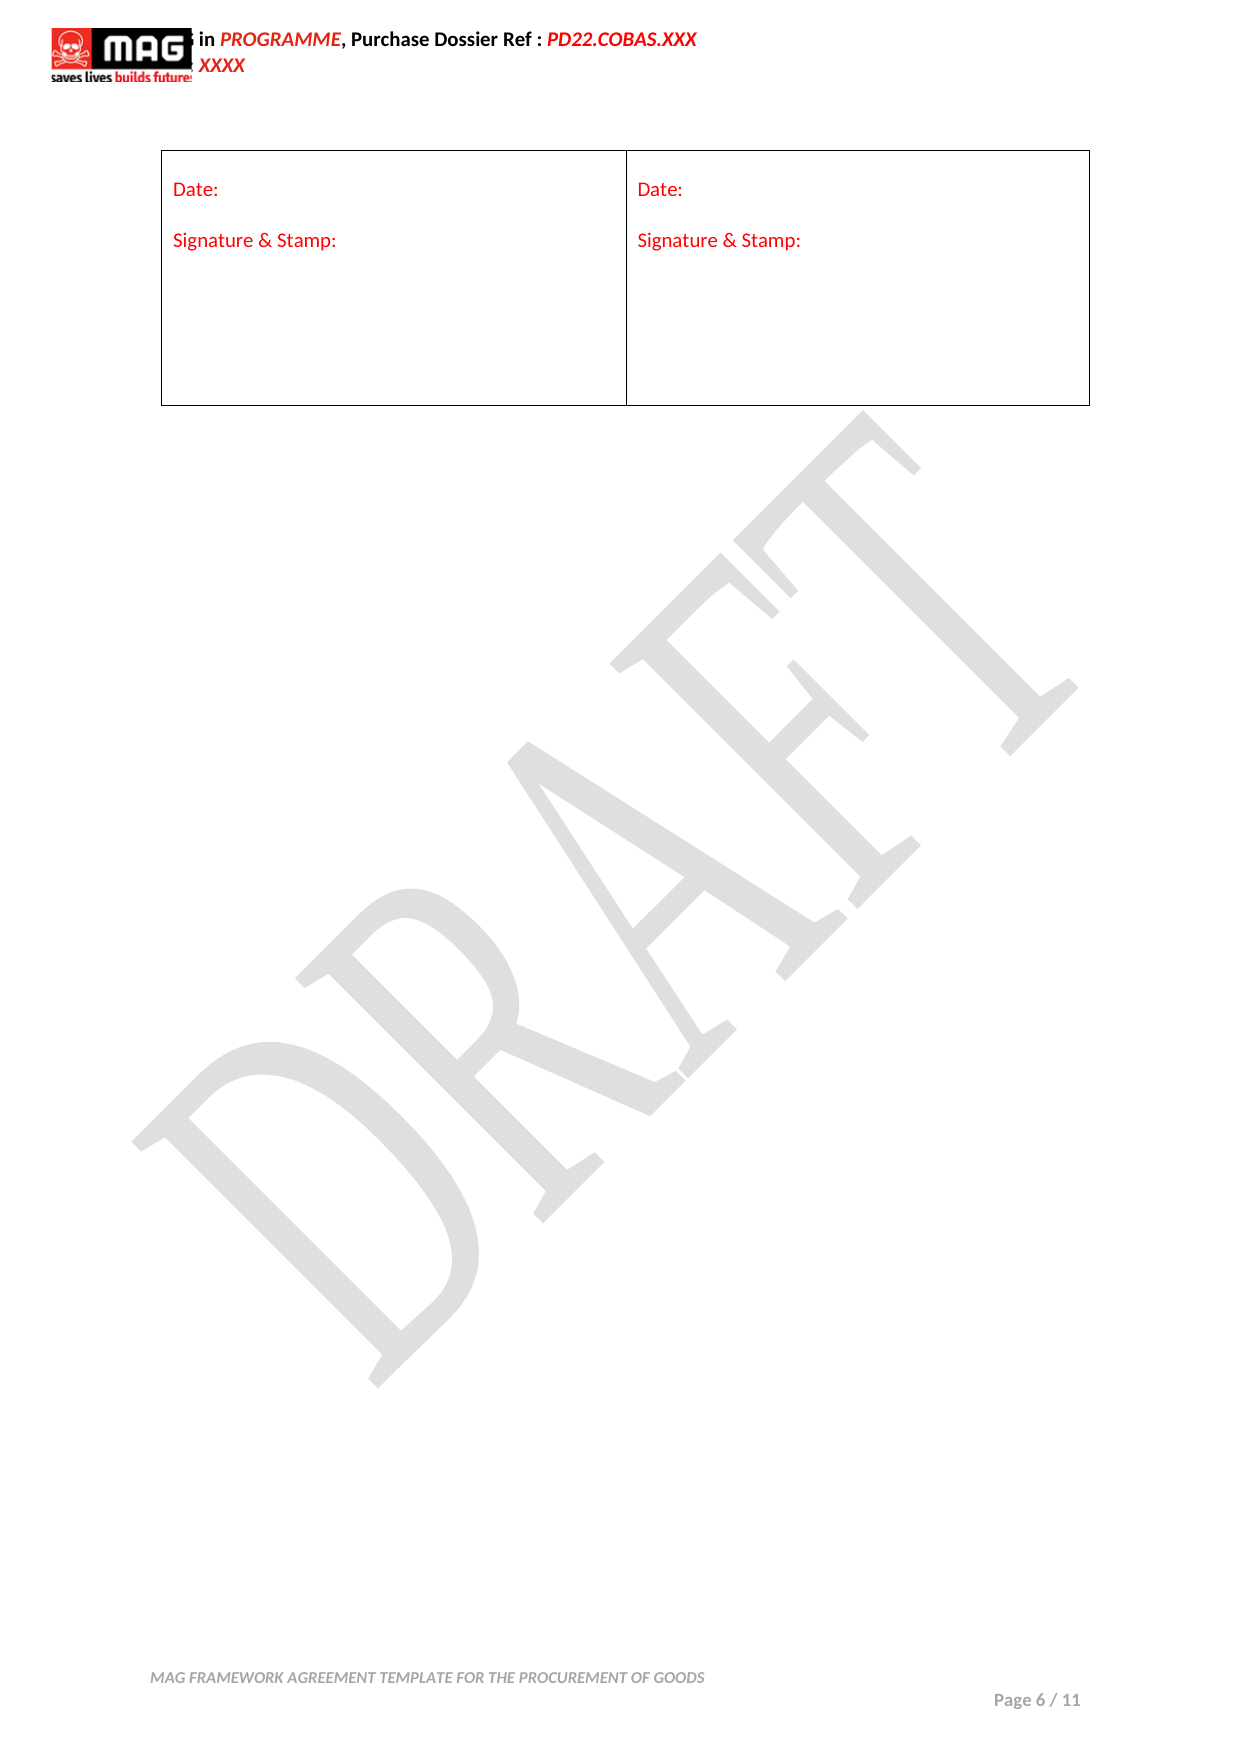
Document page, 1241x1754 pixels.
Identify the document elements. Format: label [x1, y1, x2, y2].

table_header [627, 151, 1089, 405]
picture [51, 28, 192, 81]
table_header [162, 151, 626, 405]
